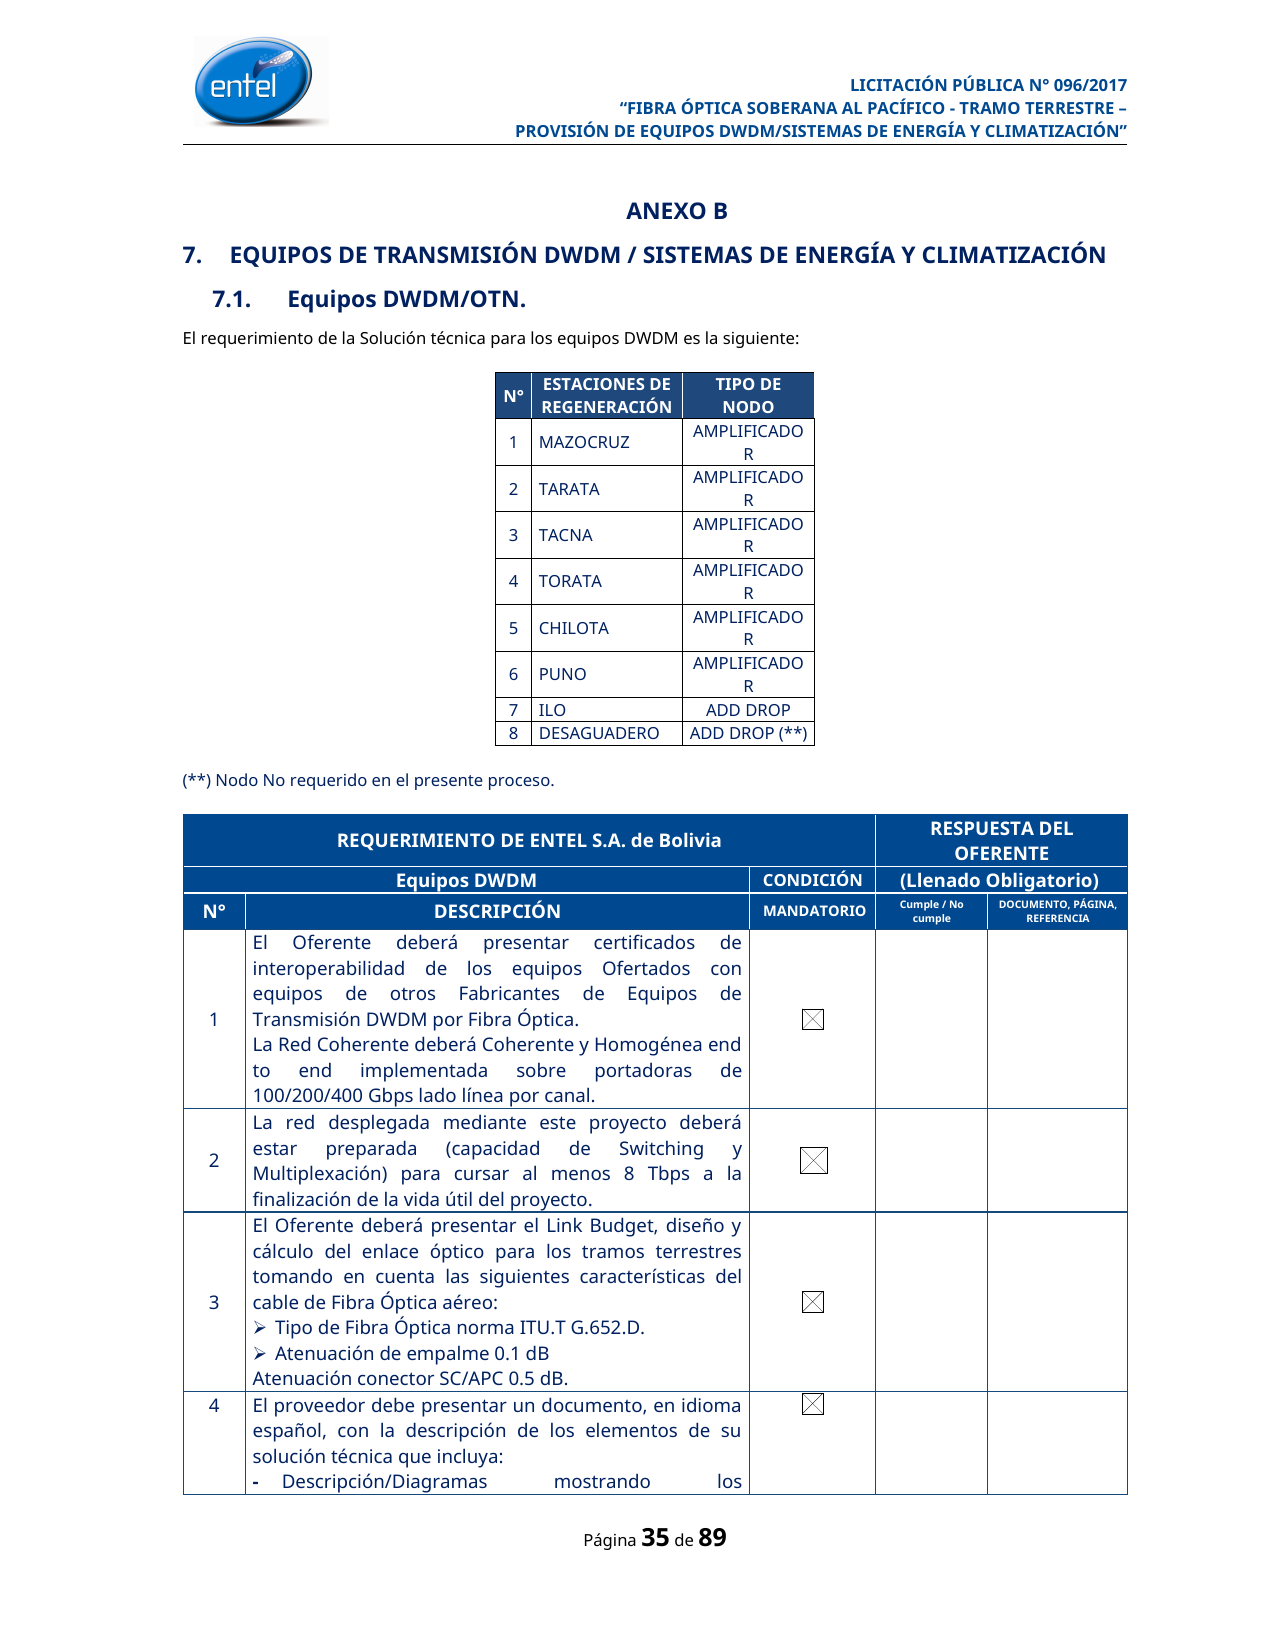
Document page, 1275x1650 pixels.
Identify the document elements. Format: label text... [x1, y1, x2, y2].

table_cell Cumple / No cumple [876, 894, 987, 929]
table_cell [876, 1392, 987, 1494]
table_cell 4 [496, 559, 531, 604]
table_cell DOCUMENTO, PÁGINA, REFERENCIA [988, 894, 1127, 929]
table_header ESTACIONES DE REGENERACIÓN [532, 373, 682, 418]
table_cell [750, 1109, 875, 1211]
table_cell 4 [184, 1392, 245, 1494]
table_cell El Oferente deberá presentar certificados de interoperabilidad de los equipos Ofertados con equipos de otros Fabricantes de Equipos de Transmisión DWDM por Fibra Óptica. La Red Coherente deberá Coherente y Homogénea end to end implementada sobre portadoras de 100/200/400 Gbps lado línea por canal. [246, 930, 749, 1108]
table_header RESPUESTA DEL OFERENTE [876, 815, 1127, 866]
table_cell 2 [496, 466, 531, 511]
table_cell (Llenado Obligatorio) [876, 867, 1127, 892]
table_cell [988, 1392, 1127, 1494]
table_cell La red desplegada mediante este proyecto deberá estar preparada (capacidad de Switching y Multiplexación) para cursar al menos 8 Tbps a la finalización de la vida útil del proyecto. [246, 1109, 749, 1211]
table_cell DESCRIPCIÓN [246, 894, 749, 929]
table_cell AMPLIFICADOR [683, 512, 814, 558]
table_cell MANDATORIO [750, 894, 875, 929]
list EQUIPOS DE TRANSMISIÓN DWDM / SISTEMAS DE ENERGÍA Y CLIMATIZACIÓN [182, 239, 1127, 270]
table_cell [876, 1213, 987, 1391]
table_cell 1 [184, 930, 245, 1108]
table_cell Equipos DWDM [184, 867, 749, 892]
table_cell 5 [496, 605, 531, 651]
table_cell [750, 1213, 875, 1391]
table_cell El Oferente deberá presentar el Link Budget, diseño y cálculo del enlace óptico para los tramos terrestres tomando en cuenta las siguientes características del cable de Fibra Óptica aéreo: Tipo de Fibra Óptica norma ITU.T G.652.D. Atenuación de empalme 0.1 dB Atenuación conector SC/APC 0.5 dB. [246, 1213, 749, 1391]
table_cell 8 [496, 722, 531, 744]
table_header N° [496, 373, 531, 418]
table_cell [750, 930, 875, 1108]
picture [194, 36, 330, 127]
table_cell [988, 1213, 1127, 1391]
table_cell 2 [184, 1109, 245, 1211]
table_cell 3 [184, 1213, 245, 1391]
table_cell MAZOCRUZ [532, 419, 682, 465]
table_cell [988, 1109, 1127, 1211]
table_cell 7 [496, 698, 531, 721]
table_cell TORATA [532, 559, 682, 604]
table_header REQUERIMIENTO DE ENTEL S.A. de Bolivia [184, 815, 875, 866]
table_cell CHILOTA [532, 605, 682, 651]
list ANEXO B [227, 195, 1127, 226]
table_cell AMPLIFICADOR [683, 419, 814, 465]
table_cell [750, 1392, 875, 1494]
table_header TIPO DE NODO [683, 373, 814, 418]
text El requerimiento de la Solución técnica para los equipos DWDM es la siguiente: [182, 326, 1127, 349]
table_cell DESAGUADERO [532, 722, 682, 744]
table_cell ADD DROP (**) [683, 722, 814, 744]
table_cell CONDICIÓN [750, 867, 875, 892]
table_cell TACNA [532, 512, 682, 558]
table_cell ADD DROP [683, 698, 814, 721]
table_cell [876, 930, 987, 1108]
table_cell [876, 1109, 987, 1211]
list Equipos DWDM/OTN. [212, 283, 1127, 314]
table_cell 1 [496, 419, 531, 465]
table_cell AMPLIFICADOR [683, 466, 814, 511]
table_cell AMPLIFICADOR [683, 605, 814, 651]
text (**) Nodo No requerido en el presente proceso. [182, 768, 1127, 791]
table_cell AMPLIFICADOR [683, 652, 814, 697]
table_cell AMPLIFICADOR [683, 559, 814, 604]
table_cell TARATA [532, 466, 682, 511]
table_cell 3 [496, 512, 531, 558]
table_cell PUNO [532, 652, 682, 697]
table_cell [988, 930, 1127, 1108]
table_cell ILO [532, 698, 682, 721]
table_cell 6 [496, 652, 531, 697]
table_cell N° [184, 894, 245, 929]
